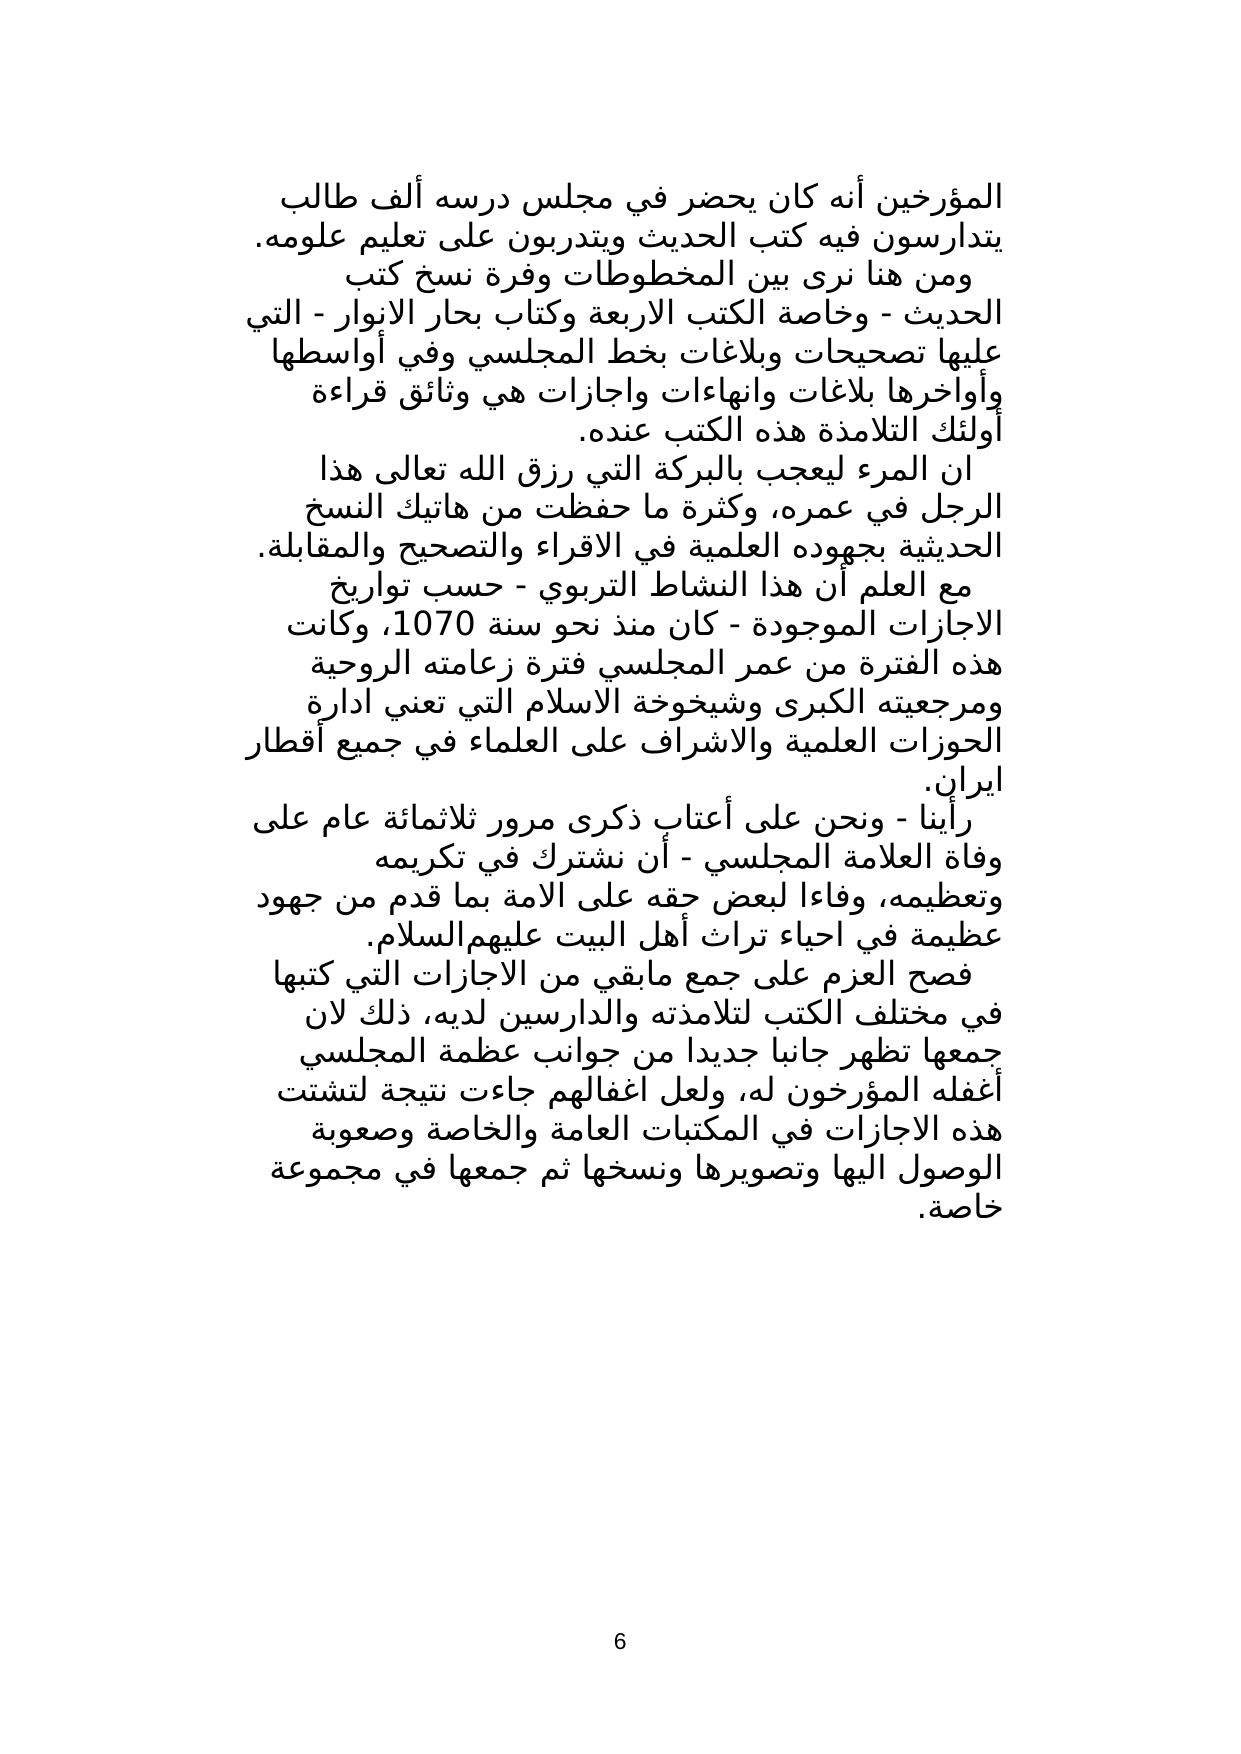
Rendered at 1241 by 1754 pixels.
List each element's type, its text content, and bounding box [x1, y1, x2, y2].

text فصح العزم على جمع مابقي من الاجازات التي كتبها في مختلف الكتب لتلامذته والدارسين لديه، ذلك لان جمعها تظهر جانبا جديدا من جوانب عظمة المجلسي أغفله المؤرخون له، ولعل اغفالهم جاء‌ت نتيجة لتشتت هذه الاجازات في المكتبات العامة والخاصة وصعوبة الوصول اليها وتصويرها ونسخها ثم جمعها في مجموعة خاصة. [236, 954, 1004, 1226]
text مع العلم أن هذا النشاط التربوي - حسب تواريخ الاجازات الموجودة - كان منذ نحو سنة 1070، وكانت هذه الفترة من عمر المجلسي فترة زعامته الروحية ومرجعيته الكبرى وشيخوخة الاسلام التي تعني ادارة الحوزات العلمية والاشراف على العلماء في جميع أقطار ايران. [236, 566, 1004, 799]
text ومن هنا نرى بين المخطوطات وفرة نسخ كتب الحديث - وخاصة الكتب الاربعة وكتاب بحار الانوار - التي عليها تصحيحات وبلاغات بخط المجلسي وفي أواسطها وأواخرها بلاغات وانهاء‌ات واجازات هي وثائق قراء‌ة أولئك التلامذة هذه الكتب عنده. [236, 255, 1004, 449]
text المؤرخين أنه كان يحضر في مجلس درسه ألف طالب يتدارسون فيه كتب الحديث ويتدربون على تعليم علومه. [236, 177, 1004, 255]
text ان المرء ليعجب بالبركة التي رزق الله تعالى هذا الرجل في عمره، وكثرة ما حفظت من هاتيك النسخ الحديثية بجهوده العلمية في الاقراء والتصحيح والمقابلة. [236, 449, 1004, 566]
text رأينا - ونحن على أعتاب ذكرى مرور ثلاثمائة عام على وفاة العلامة المجلسي - أن نشترك في تكريمه وتعظيمه، وفاء‌ا لبعض حقه على الامة بما قدم من جهود عظيمة في احياء تراث أهل البيت عليهم‌السلام. [236, 799, 1004, 954]
